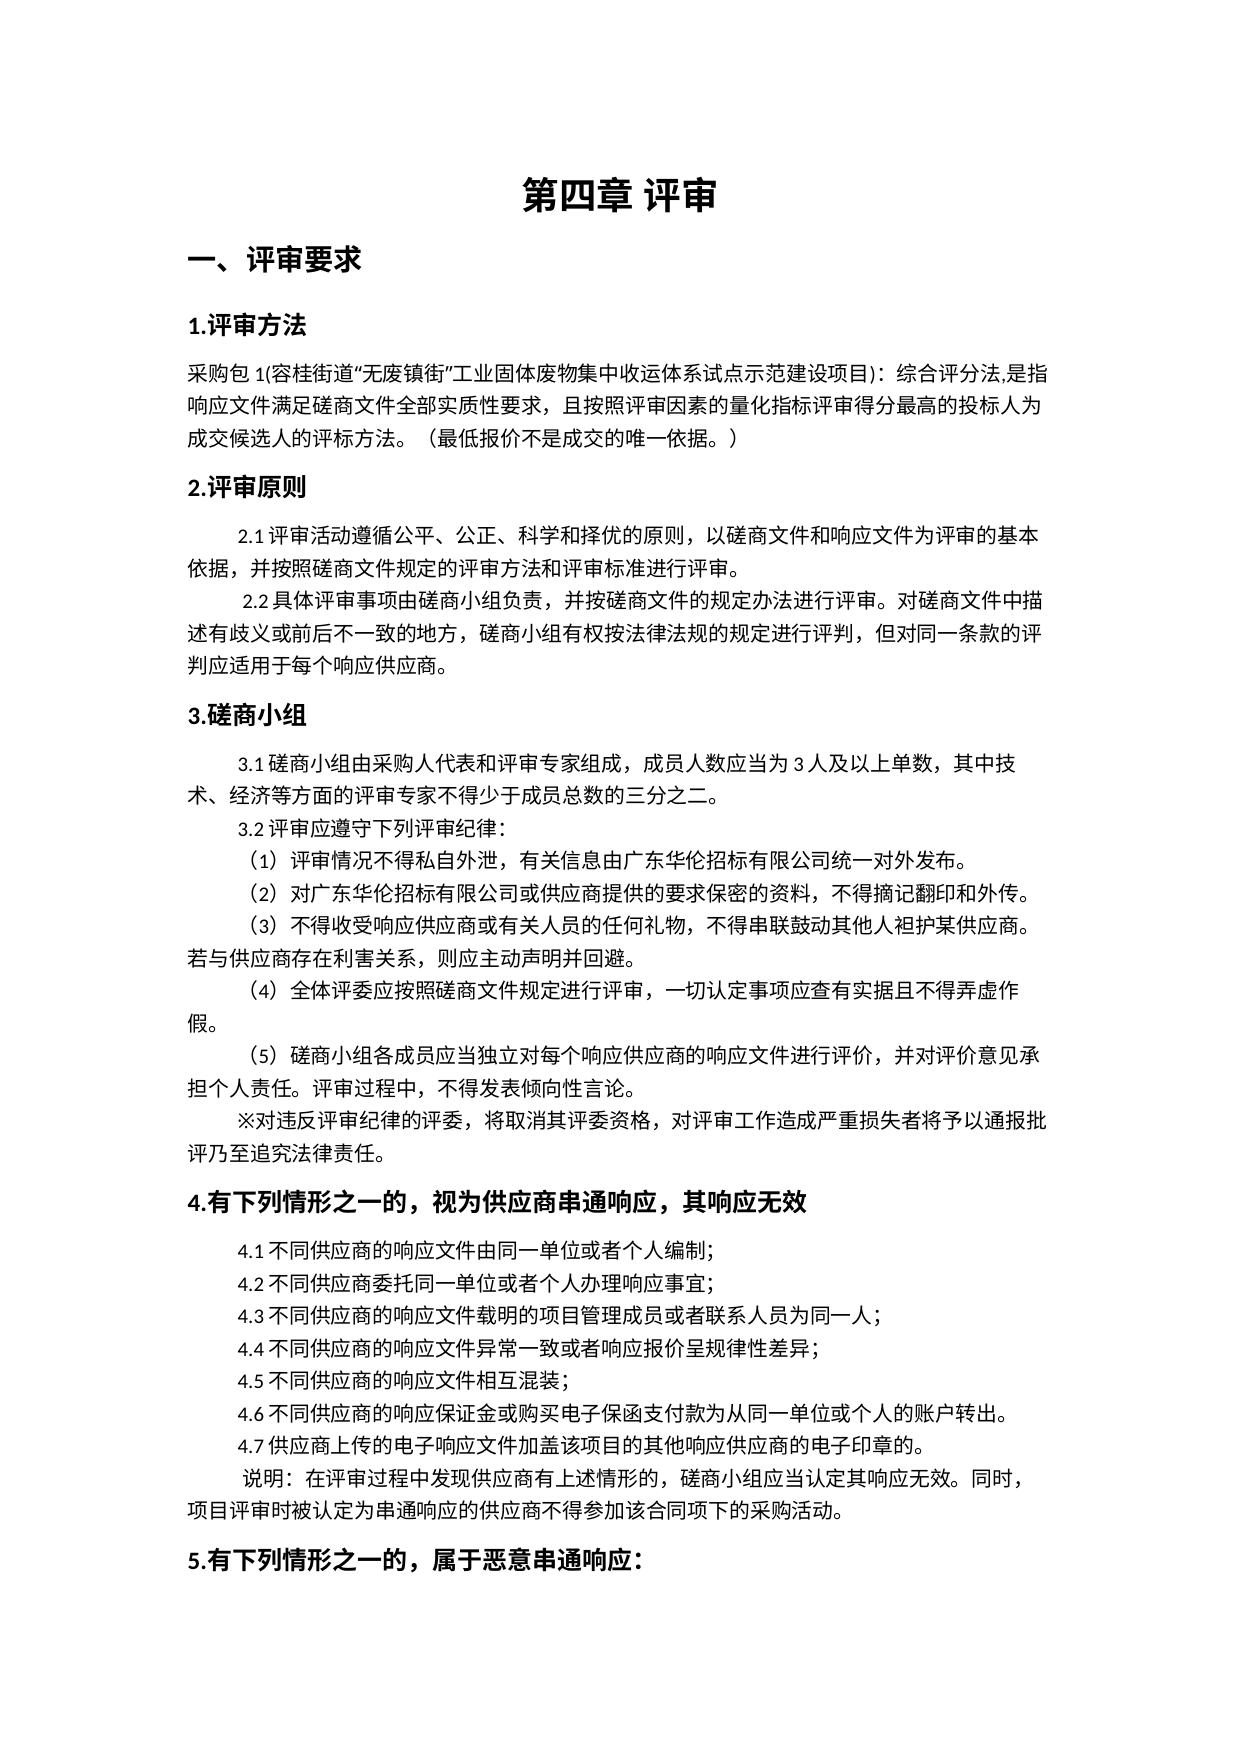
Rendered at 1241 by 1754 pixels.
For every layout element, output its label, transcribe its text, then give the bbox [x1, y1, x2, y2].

text （5）磋商小组各成员应当独立对每个响应供应商的响应文件进行评价，并对评价意见承担个人责任。评审过程中，不得发表倾向性言论。 [187, 1039, 1053, 1104]
text ※对违反评审纪律的评委，将取消其评委资格，对评审工作造成严重损失者将予以通报批评乃至追究法律责任。 [187, 1104, 1053, 1169]
text 1.评审方法 [187, 292, 1053, 357]
text 一、评审要求 [187, 227, 1053, 292]
text 3.1磋商小组由采购人代表和评审专家组成，成员人数应当为3人及以上单数，其中技术、经济等方面的评审专家不得少于成员总数的三分之二。 [187, 747, 1053, 812]
text 4.6不同供应商的响应保证金或购买电子保函支付款为从同一单位或个人的账户转出。 [187, 1397, 1053, 1429]
text 4.有下列情形之一的，视为供应商串通响应，其响应无效 [187, 1169, 1053, 1234]
text 第四章 评审 [187, 162, 1053, 227]
text 4.1不同供应商的响应文件由同一单位或者个人编制； [187, 1234, 1053, 1267]
text 5.有下列情形之一的，属于恶意串通响应： [187, 1527, 1053, 1592]
text 说明：在评审过程中发现供应商有上述情形的，磋商小组应当认定其响应无效。同时，项目评审时被认定为串通响应的供应商不得参加该合同项下的采购活动。 [187, 1462, 1053, 1527]
text 3.磋商小组 [187, 682, 1053, 747]
text 4.4不同供应商的响应文件异常一致或者响应报价呈规律性差异； [187, 1332, 1053, 1364]
text 3.2评审应遵守下列评审纪律： [187, 812, 1053, 844]
text 4.7供应商上传的电子响应文件加盖该项目的其他响应供应商的电子印章的。 [187, 1429, 1053, 1462]
text （2）对广东华伦招标有限公司或供应商提供的要求保密的资料，不得摘记翻印和外传。 [187, 877, 1053, 909]
text 2.1评审活动遵循公平、公正、科学和择优的原则，以磋商文件和响应文件为评审的基本依据，并按照磋商文件规定的评审方法和评审标准进行评审。 [187, 519, 1053, 584]
text 采购包1(容桂街道“无废镇街”工业固体废物集中收运体系试点示范建设项目)：综合评分法,是指响应文件满足磋商文件全部实质性要求，且按照评审因素的量化指标评审得分最高的投标人为成交候选人的评标方法。（最低报价不是成交的唯一依据。） [187, 357, 1053, 454]
text 4.5不同供应商的响应文件相互混装； [187, 1364, 1053, 1397]
text 2.2具体评审事项由磋商小组负责，并按磋商文件的规定办法进行评审。对磋商文件中描述有歧义或前后不一致的地方，磋商小组有权按法律法规的规定进行评判，但对同一条款的评判应适用于每个响应供应商。 [187, 584, 1053, 682]
text 2.评审原则 [187, 454, 1053, 519]
text （4）全体评委应按照磋商文件规定进行评审，一切认定事项应查有实据且不得弄虚作假。 [187, 974, 1053, 1039]
text 4.3不同供应商的响应文件载明的项目管理成员或者联系人员为同一人； [187, 1299, 1053, 1332]
text （3）不得收受响应供应商或有关人员的任何礼物，不得串联鼓动其他人袒护某供应商。若与供应商存在利害关系，则应主动声明并回避。 [187, 909, 1053, 974]
text （1）评审情况不得私自外泄，有关信息由广东华伦招标有限公司统一对外发布。 [187, 844, 1053, 877]
text 4.2不同供应商委托同一单位或者个人办理响应事宜； [187, 1267, 1053, 1299]
